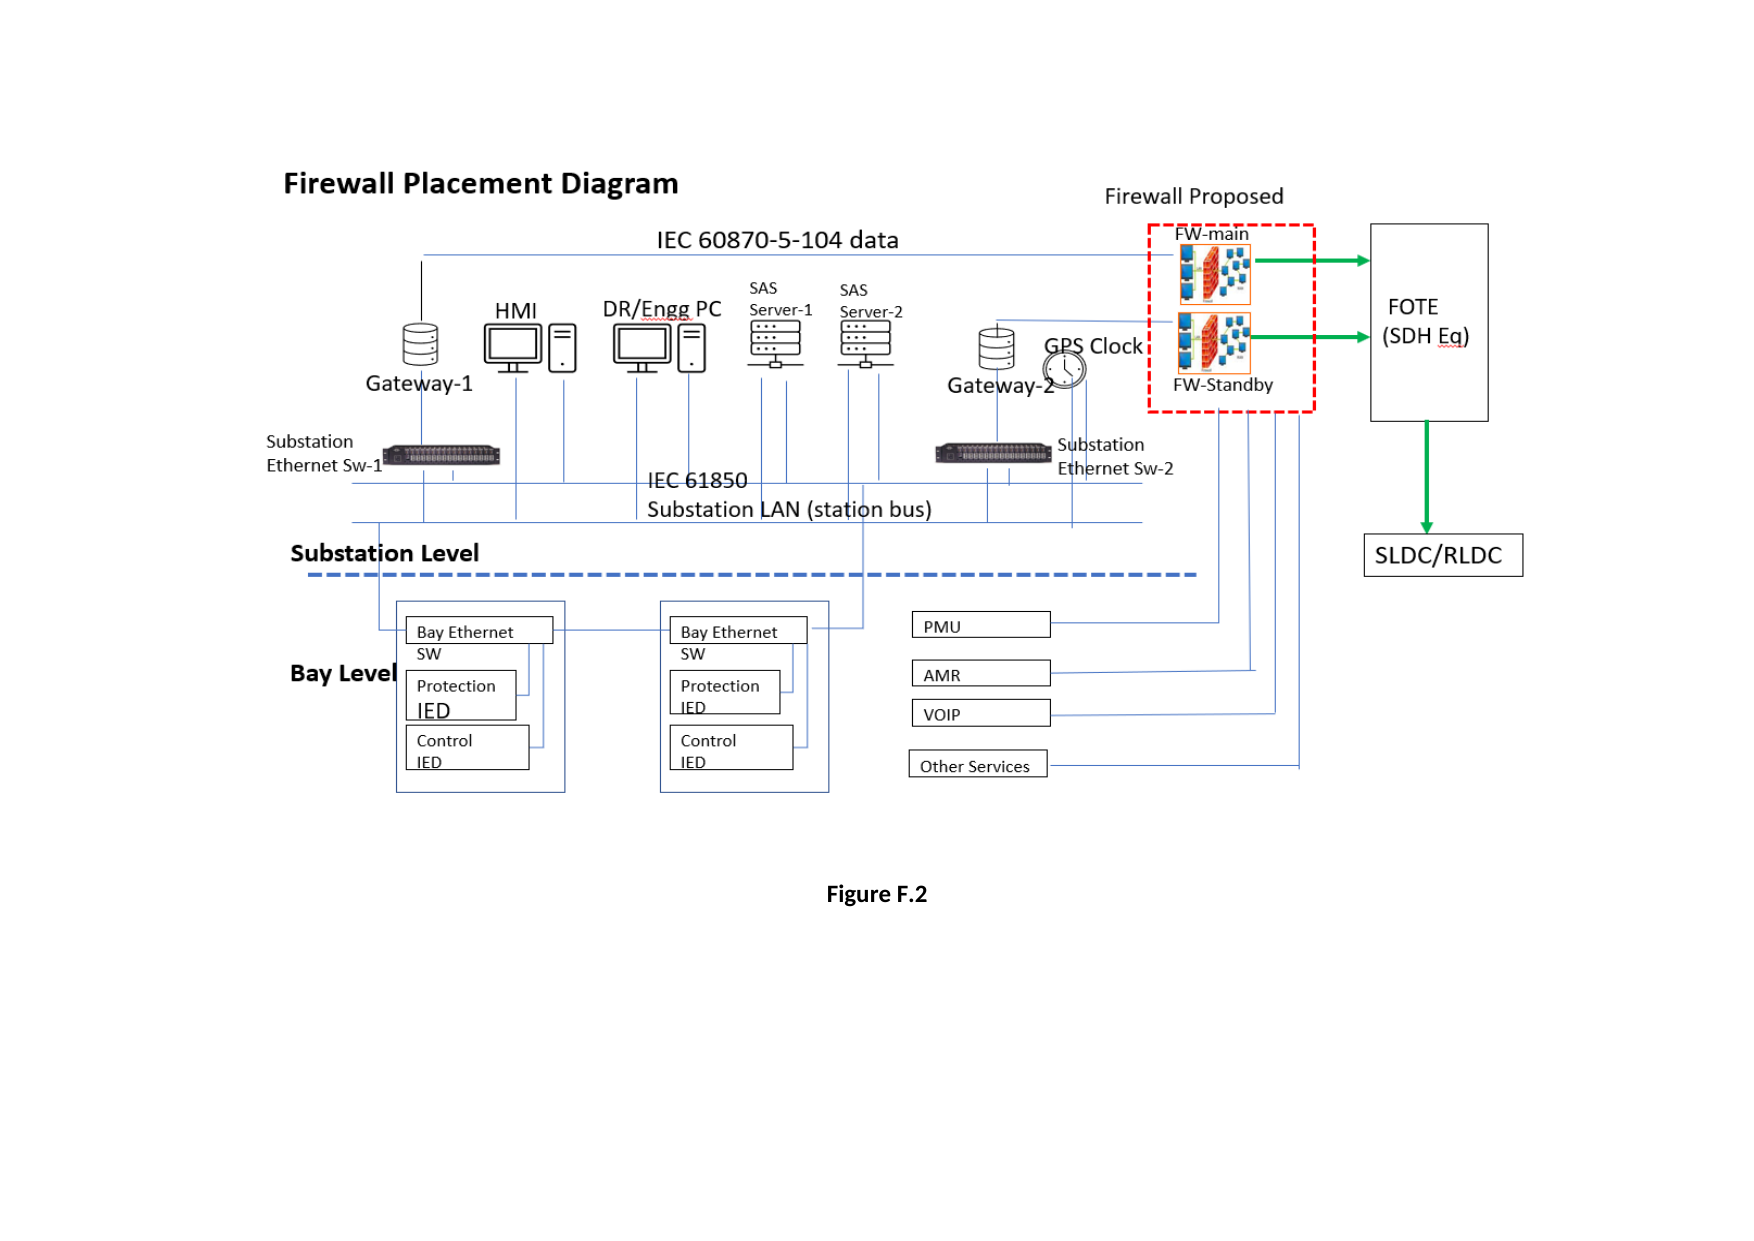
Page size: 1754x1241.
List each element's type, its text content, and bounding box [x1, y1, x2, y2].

picture [232, 150, 1604, 858]
text Figure F.2 [150, 878, 1604, 909]
